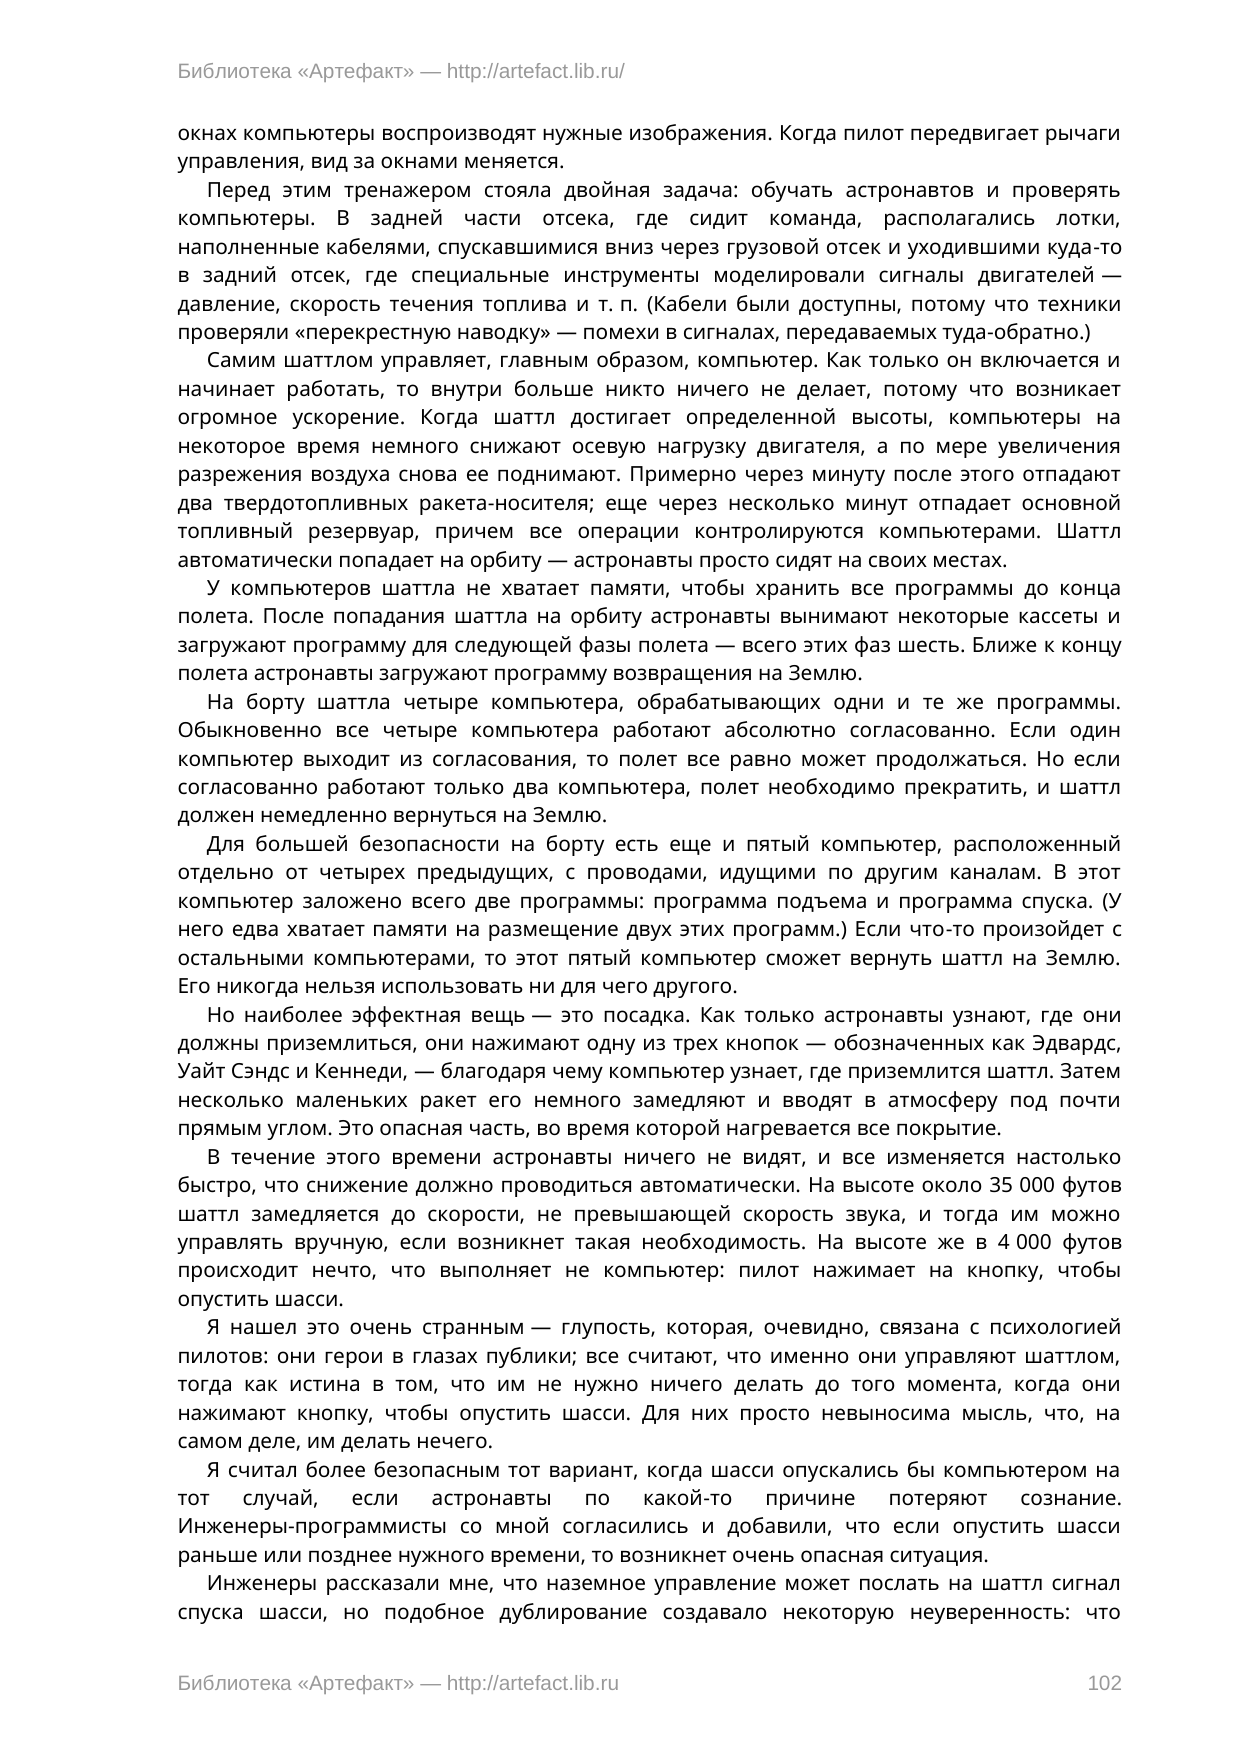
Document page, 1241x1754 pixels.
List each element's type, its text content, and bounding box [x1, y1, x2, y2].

text В течение этого времени астронавты ничего не видят, и все изменяется настолько быстро, что снижение должно проводиться автоматически. На высоте около 35 000 футов шаттл замедляется до скорости, не превышающей скорость звука, и тогда им можно управлять вручную, если возникнет такая необходимость. На высоте же в 4 000 футов происходит нечто, что выполняет не компьютер: пилот нажимает на кнопку, чтобы опустить шасси. [177, 1142, 1122, 1312]
text Но наиболее эффектная вещь — это посадка. Как только астронавты узнают, где они должны приземлиться, они нажимают одну из трех кнопок — обозначенных как Эдвардс, Уайт Сэндс и Кеннеди, — благодаря чему компьютер узнает, где приземлится шаттл. Затем несколько маленьких ракет его немного замедляют и вводят в атмосферу под почти прямым углом. Это опасная часть, во время которой нагревается все покрытие. [177, 1000, 1122, 1142]
text У компьютеров шаттла не хватает памяти, чтобы хранить все программы до конца полета. После попадания шаттла на орбиту астронавты вынимают некоторые кассеты и загружают программу для следующей фазы полета — всего этих фаз шесть. Ближе к концу полета астронавты загружают программу возвращения на Землю. [177, 573, 1122, 687]
text Я считал более безопасным тот вариант, когда шасси опускались бы компьютером на тот случай, если астронавты по какой-то причине потеряют сознание. Инженеры-программисты со мной согласились и добавили, что если опустить шасси раньше или позднее нужного времени, то возникнет очень опасная ситуация. [177, 1455, 1122, 1568]
text Самим шаттлом управляет, главным образом, компьютер. Как только он включается и начинает работать, то внутри больше никто ничего не делает, потому что возникает огромное ускорение. Когда шаттл достигает определенной высоты, компьютеры на некоторое время немного снижают осевую нагрузку двигателя, а по мере увеличения разрежения воздуха снова ее поднимают. Примерно через минуту после этого отпадают два твердотопливных ракета-носителя; еще через несколько минут отпадает основной топливный резервуар, причем все операции контролируются компьютерами. Шаттл автоматически попадает на орбиту — астронавты просто сидят на своих местах. [177, 346, 1122, 573]
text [177, 1568, 1122, 1625]
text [177, 118, 1122, 175]
text Перед этим тренажером стояла двойная задача: обучать астронавтов и проверять компьютеры. В задней части отсека, где сидит команда, располагались лотки, наполненные кабелями, спускавшимися вниз через грузовой отсек и уходившими куда-то в задний отсек, где специальные инструменты моделировали сигналы двигателей — давление, скорость течения топлива и т. п. (Кабели были доступны, потому что техники проверяли «перекрестную наводку» — помехи в сигналах, передаваемых туда-обратно.) [177, 175, 1122, 346]
text На борту шаттла четыре компьютера, обрабатывающих одни и те же программы. Обыкновенно все четыре компьютера работают абсолютно согласованно. Если один компьютер выходит из согласования, то полет все равно может продолжаться. Но если согласованно работают только два компьютера, полет необходимо прекратить, и шаттл должен немедленно вернуться на Землю. [177, 687, 1122, 829]
text Для большей безопасности на борту есть еще и пятый компьютер, расположенный отдельно от четырех предыдущих, с проводами, идущими по другим каналам. В этот компьютер заложено всего две программы: программа подъема и программа спуска. (У него едва хватает памяти на размещение двух этих программ.) Если что-то произойдет с остальными компьютерами, то этот пятый компьютер сможет вернуть шаттл на Землю. Его никогда нельзя использовать ни для чего другого. [177, 829, 1122, 1000]
text Я нашел это очень странным — глупость, которая, очевидно, связана с психологией пилотов: они герои в глазах публики; все считают, что именно они управляют шаттлом, тогда как истина в том, что им не нужно ничего делать до того момента, когда они нажимают кнопку, чтобы опустить шасси. Для них просто невыносима мысль, что, на самом деле, им делать нечего. [177, 1312, 1122, 1455]
